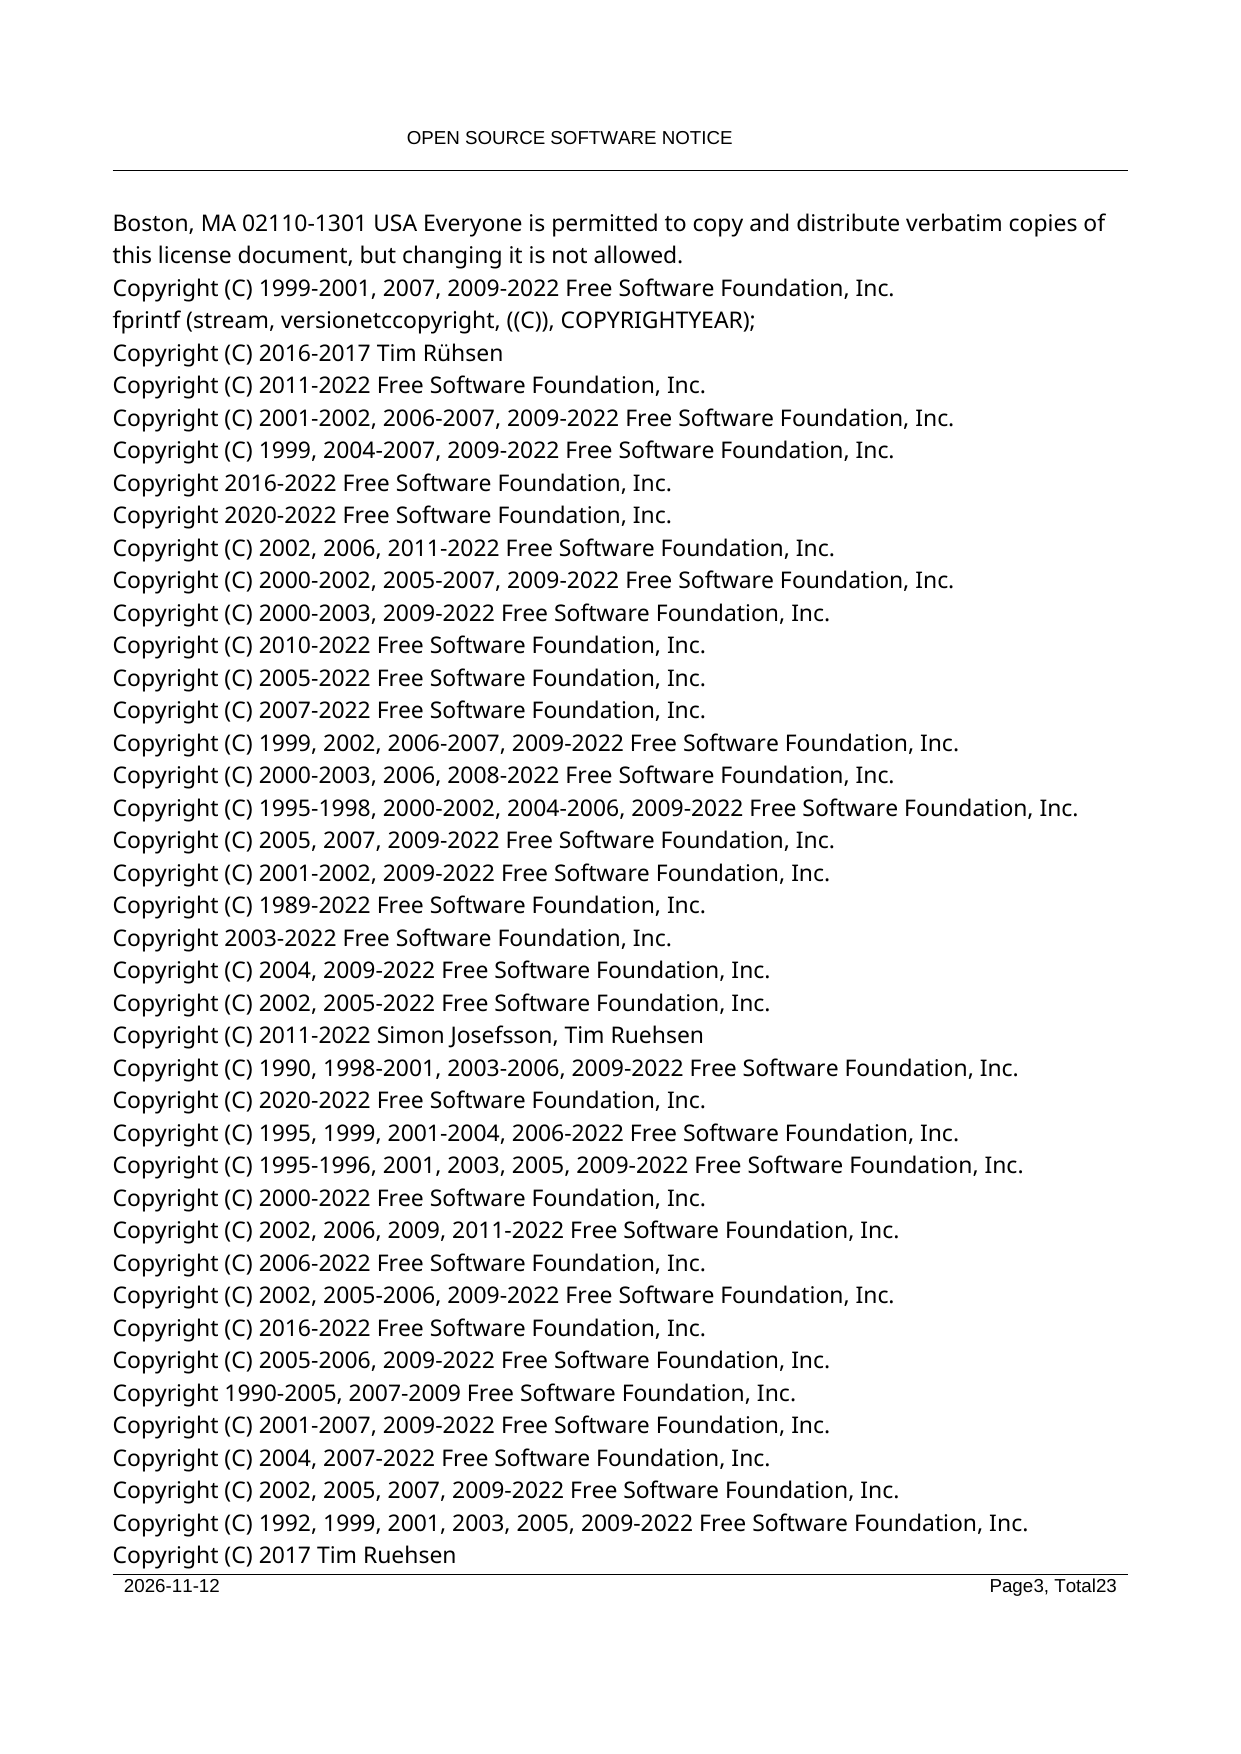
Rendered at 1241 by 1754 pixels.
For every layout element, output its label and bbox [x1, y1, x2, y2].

text [112, 206, 1128, 1571]
